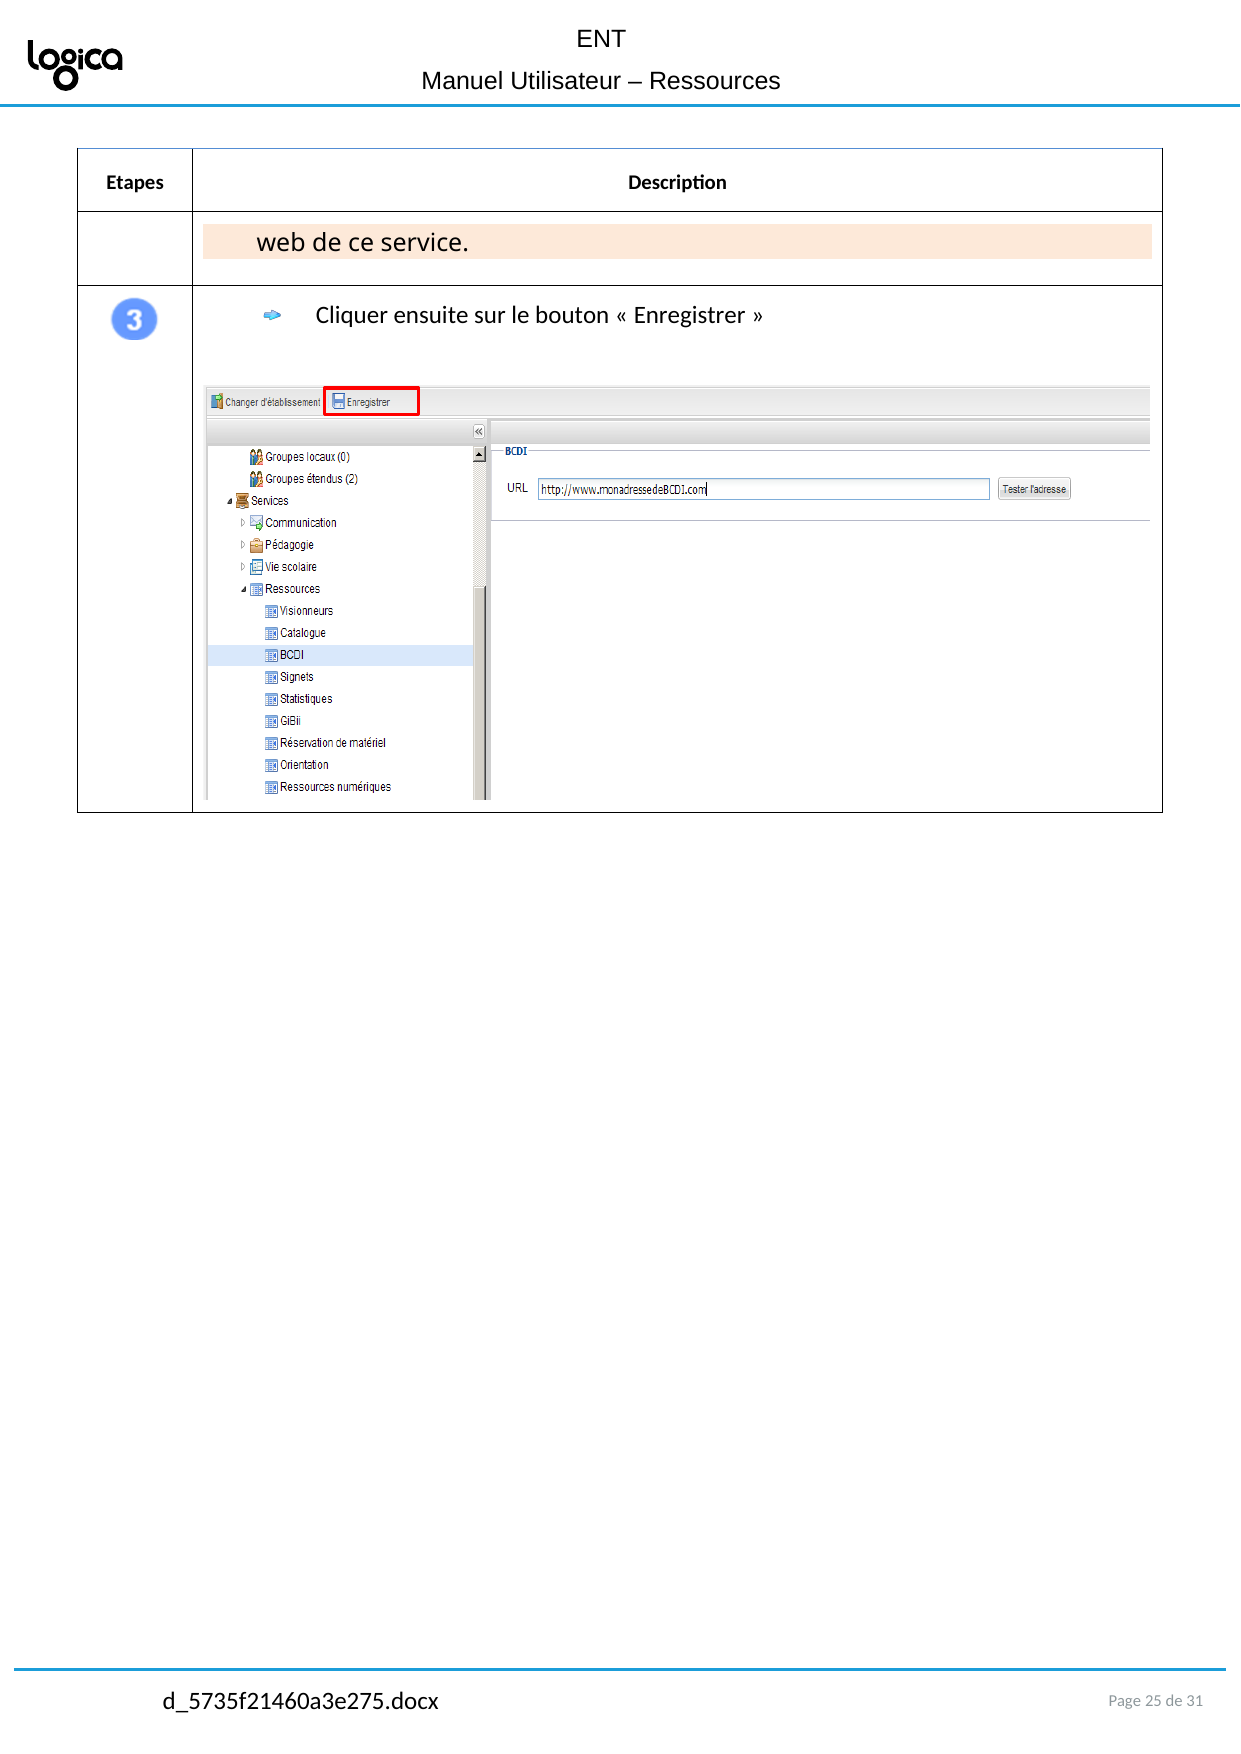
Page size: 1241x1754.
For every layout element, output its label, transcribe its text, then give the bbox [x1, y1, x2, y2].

table_cell [78, 212, 192, 285]
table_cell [193, 212, 1162, 285]
table_cell [78, 286, 192, 812]
table_header Description [193, 149, 1162, 211]
picture [263, 306, 281, 324]
table_cell Cliquer ensuite sur le bouton « Enregistrer » [193, 286, 1162, 812]
picture [203, 385, 1150, 800]
picture [108, 297, 161, 340]
table_header Etapes [78, 149, 192, 211]
